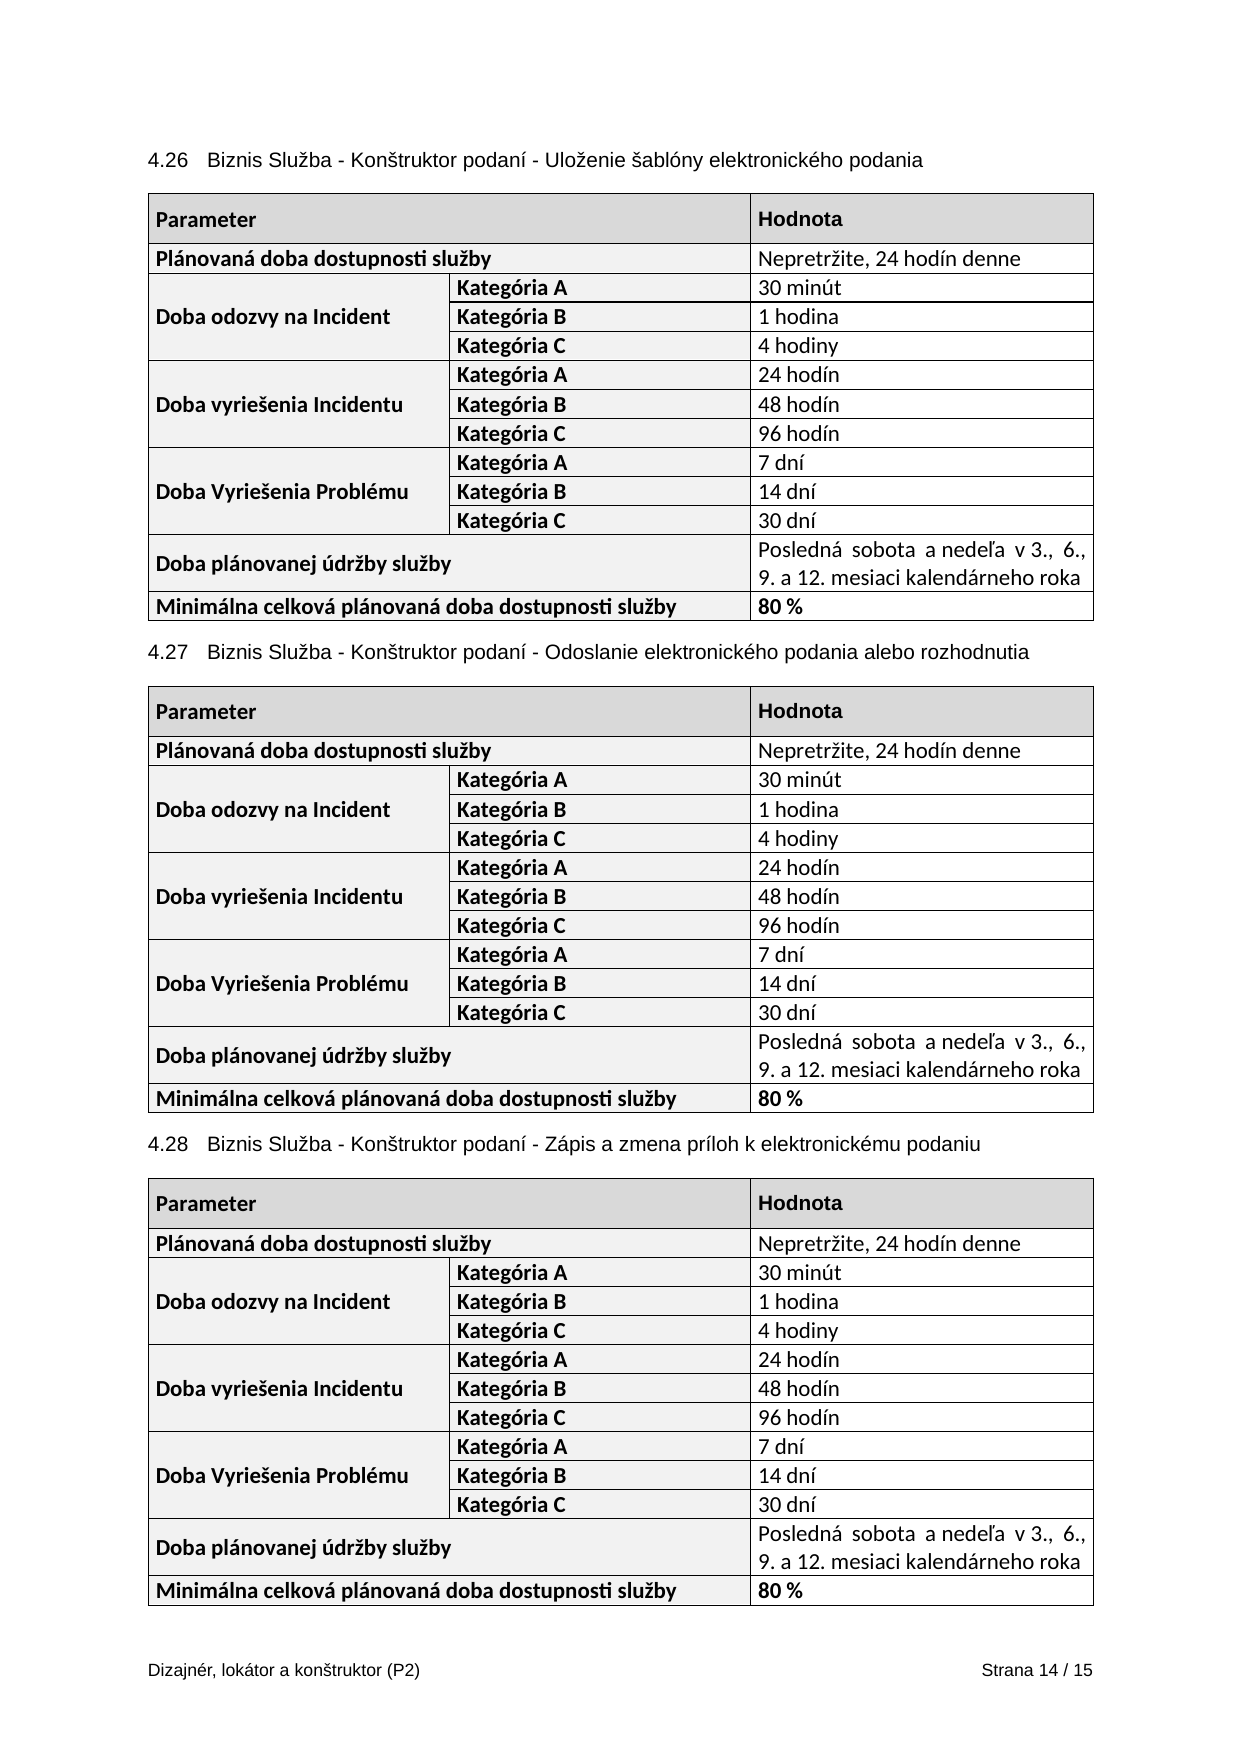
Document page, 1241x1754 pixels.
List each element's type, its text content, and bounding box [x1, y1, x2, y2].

table_cell Kategória B [450, 1287, 750, 1315]
table_cell 80 % [751, 1084, 1093, 1112]
table_cell Minimálna celková plánovaná doba dostupnosti služby [149, 592, 750, 620]
table_cell Kategória C [450, 506, 750, 534]
table_cell Kategória A [450, 274, 750, 301]
table_cell Doba vyriešenia Incidentu [149, 361, 449, 447]
table_cell Kategória B [450, 390, 750, 418]
table_cell 30 dní [751, 1490, 1093, 1518]
table_header Hodnota [751, 1179, 1093, 1228]
table_cell Plánovaná doba dostupnosti služby [149, 737, 750, 764]
table_cell Minimálna celková plánovaná doba dostupnosti služby [149, 1084, 750, 1112]
table_cell Kategória C [450, 911, 750, 939]
table_cell Doba Vyriešenia Problému [149, 940, 449, 1026]
table_cell Plánovaná doba dostupnosti služby [149, 1229, 750, 1257]
text Biznis Služba - Konštruktor podaní - Uloženie šablóny elektronického podania [148, 148, 1092, 172]
table_cell 24 hodín [751, 361, 1093, 389]
table_cell Doba vyriešenia Incidentu [149, 853, 449, 939]
table_cell Kategória A [450, 940, 750, 968]
table_cell Posledná sobota a nedeľa v 3., 6., 9. a 12. mesiaci kalendárneho roka [751, 535, 1093, 591]
table_cell Kategória A [450, 853, 750, 881]
table_cell Kategória A [450, 1432, 750, 1460]
table_cell 96 hodín [751, 1403, 1093, 1431]
table_cell Nepretržite, 24 hodín denne [751, 1229, 1093, 1257]
table_cell 24 hodín [751, 853, 1093, 881]
table_header Parameter [149, 1179, 750, 1228]
table_cell Kategória B [450, 303, 750, 331]
table_cell Nepretržite, 24 hodín denne [751, 244, 1093, 272]
table_cell Kategória B [450, 969, 750, 997]
table_cell Kategória B [450, 882, 750, 910]
table_cell Kategória C [450, 998, 750, 1026]
table_cell Kategória C [450, 419, 750, 447]
table_cell Plánovaná doba dostupnosti služby [149, 244, 750, 272]
table_cell 96 hodín [751, 911, 1093, 939]
table_header Hodnota [751, 194, 1093, 243]
table_cell Kategória A [450, 1258, 750, 1286]
text Biznis Služba - Konštruktor podaní - Zápis a zmena príloh k elektronickému podaniu [148, 1132, 1092, 1156]
table_cell 30 minút [751, 766, 1093, 794]
table_cell Kategória B [450, 1374, 750, 1402]
table_cell Doba plánovanej údržby služby [149, 535, 750, 591]
table_cell Doba odozvy na Incident [149, 274, 449, 359]
table_cell 48 hodín [751, 882, 1093, 910]
table_cell 14 dní [751, 477, 1093, 505]
table_cell 30 minút [751, 274, 1093, 301]
table_cell Kategória B [450, 795, 750, 823]
table_cell 4 hodiny [751, 824, 1093, 852]
text Biznis Služba - Konštruktor podaní - Odoslanie elektronického podania alebo rozhodnutia [148, 640, 1092, 664]
table_cell 48 hodín [751, 390, 1093, 418]
table_cell 48 hodín [751, 1374, 1093, 1402]
table_cell Kategória C [450, 1316, 750, 1344]
table_cell Kategória A [450, 448, 750, 476]
table_cell Kategória B [450, 477, 750, 505]
table_cell Kategória C [450, 1490, 750, 1518]
table_cell 7 dní [751, 1432, 1093, 1460]
table_cell 1 hodina [751, 795, 1093, 823]
table_cell Doba Vyriešenia Problému [149, 1432, 449, 1518]
table_cell Kategória C [450, 824, 750, 852]
table_cell Kategória A [450, 361, 750, 389]
table_cell Doba Vyriešenia Problému [149, 448, 449, 534]
table_cell Posledná sobota a nedeľa v 3., 6., 9. a 12. mesiaci kalendárneho roka [751, 1519, 1093, 1575]
table_cell Nepretržite, 24 hodín denne [751, 737, 1093, 764]
table_cell Doba plánovanej údržby služby [149, 1519, 750, 1575]
table_cell Doba plánovanej údržby služby [149, 1027, 750, 1083]
table_cell Posledná sobota a nedeľa v 3., 6., 9. a 12. mesiaci kalendárneho roka [751, 1027, 1093, 1083]
table_cell Kategória A [450, 766, 750, 794]
table_header Hodnota [751, 687, 1093, 736]
table_cell 24 hodín [751, 1345, 1093, 1373]
table_cell 1 hodina [751, 1287, 1093, 1315]
table_cell 14 dní [751, 1461, 1093, 1489]
table_cell Doba odozvy na Incident [149, 1258, 449, 1344]
table_cell 1 hodina [751, 303, 1093, 331]
table_cell Kategória C [450, 332, 750, 359]
table_cell 14 dní [751, 969, 1093, 997]
table_cell Minimálna celková plánovaná doba dostupnosti služby [149, 1576, 750, 1604]
table_cell Doba odozvy na Incident [149, 766, 449, 852]
table_cell 96 hodín [751, 419, 1093, 447]
table_cell Kategória C [450, 1403, 750, 1431]
table_cell 80 % [751, 592, 1093, 620]
table_cell 4 hodiny [751, 332, 1093, 359]
table_cell 30 minút [751, 1258, 1093, 1286]
table_header Parameter [149, 194, 750, 243]
table_cell 4 hodiny [751, 1316, 1093, 1344]
table_cell Doba vyriešenia Incidentu [149, 1345, 449, 1431]
table_cell 30 dní [751, 506, 1093, 534]
table_cell 7 dní [751, 448, 1093, 476]
table_header Parameter [149, 687, 750, 736]
table_cell 7 dní [751, 940, 1093, 968]
table_cell Kategória B [450, 1461, 750, 1489]
table_cell 30 dní [751, 998, 1093, 1026]
table_cell Kategória A [450, 1345, 750, 1373]
table_cell 80 % [751, 1576, 1093, 1604]
